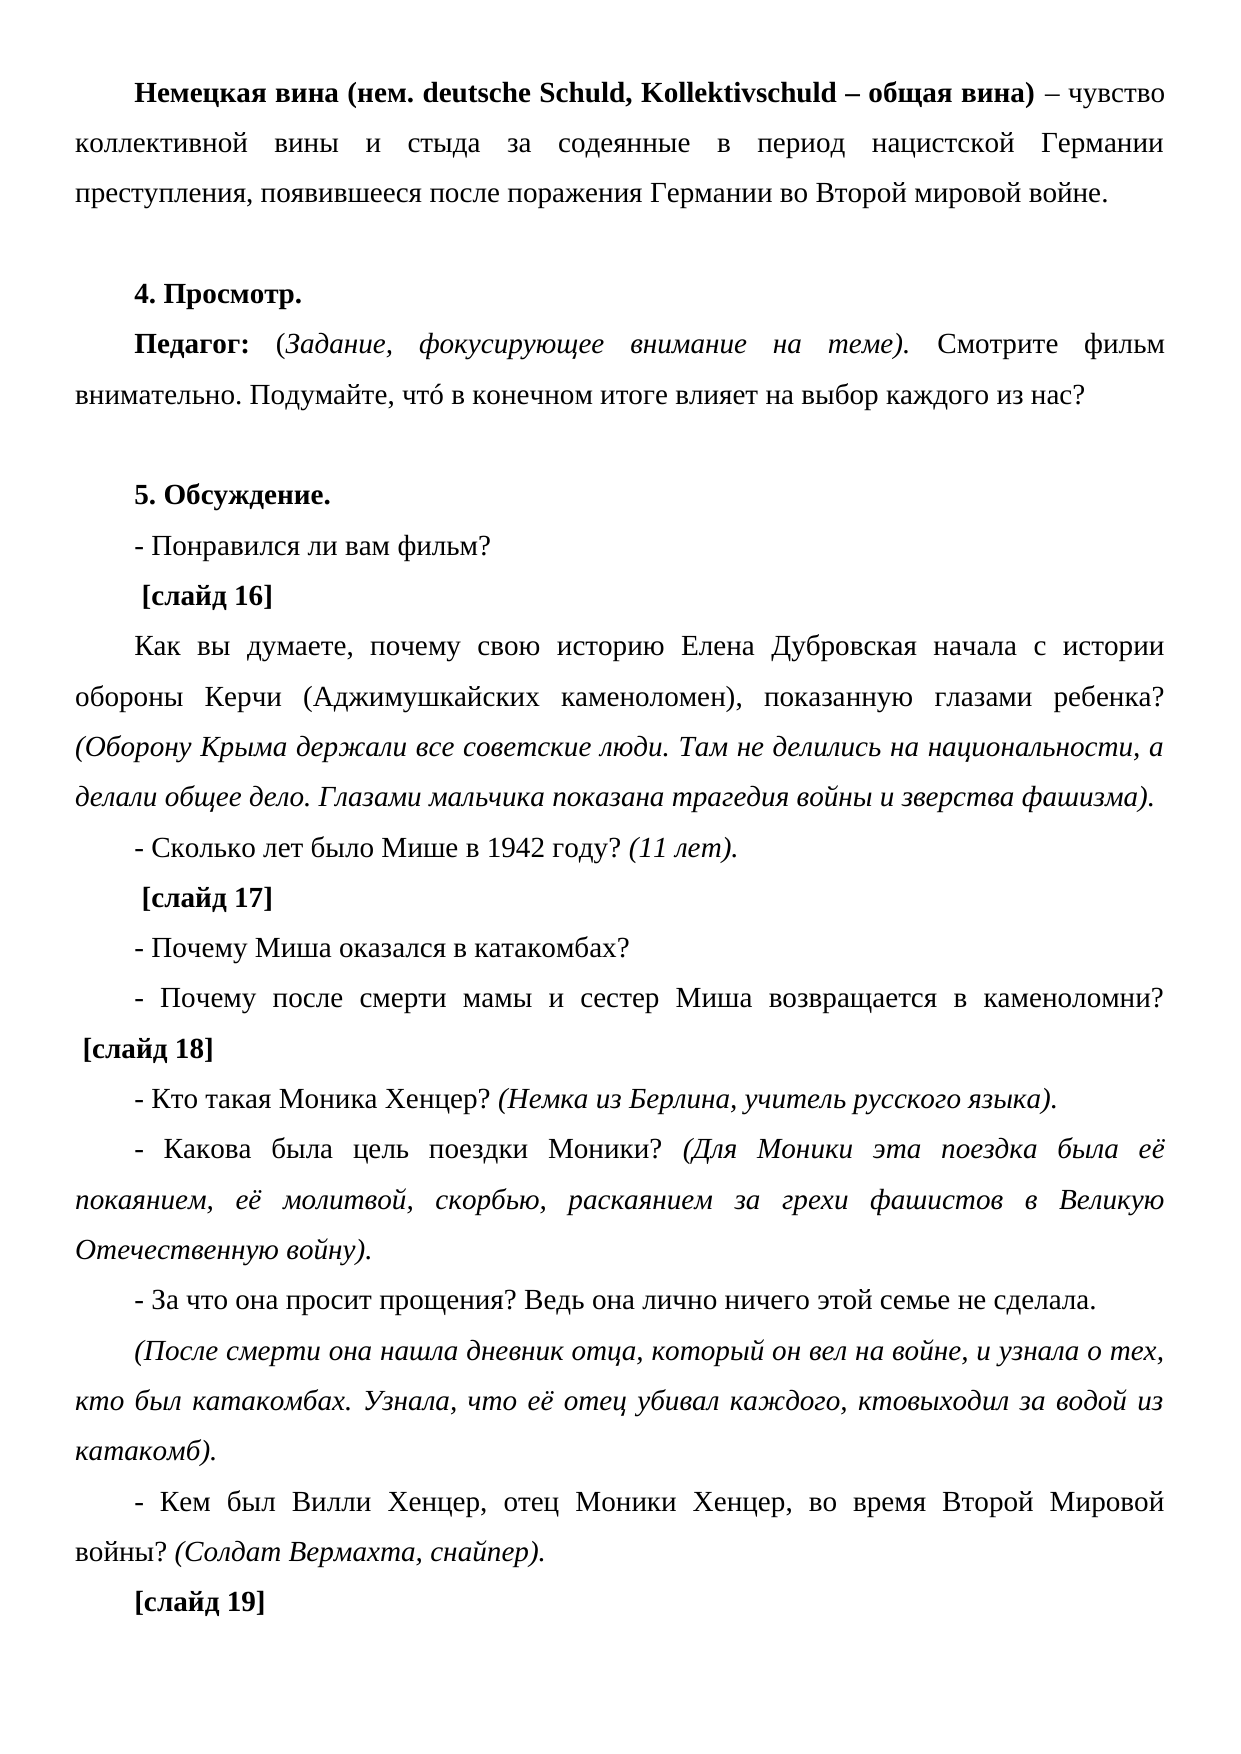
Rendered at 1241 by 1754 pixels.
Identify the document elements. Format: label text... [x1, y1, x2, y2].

text - За что она просит прощения? Ведь она лично ничего этой семье не сделала. [75, 1282, 1165, 1316]
text - Понравился ли вам фильм? [75, 528, 1165, 561]
text 5. Обсуждение. [75, 477, 1165, 511]
text (После смерти она нашла дневник отца, который он вел на войне, и узнала о тех, кто был катакомбах. Узнала, что её отец убивал каждого, ктовыходил за водой из катакомб). [75, 1333, 1165, 1467]
text 4. Просмотр. [75, 276, 1165, 310]
text - Кем был Вилли Хенцер, отец Моники Хенцер, во время Второй Мировой войны? (Солдат Вермахта, снайпер). [75, 1484, 1165, 1568]
text Немецкая вина (нем. deutsche Schuld, Kollektivschuld – общая вина) – чувство коллективной вины и стыда за содеянные в период нацистской Германии преступления, появившееся после поражения Германии во Второй мировой войне. [75, 75, 1165, 209]
text [слайд 17] [75, 880, 1165, 913]
text - Сколько лет было Мише в 1942 году? (11 лет). [75, 830, 1165, 863]
text - Какова была цель поездки Моники? (Для Моники эта поездка была её покаянием, её молитвой, скорбью, раскаянием за грехи фашистов в Великую Отечественную войну). [75, 1132, 1165, 1266]
text Как вы думаете, почему свою историю Елена Дубровская начала с истории обороны Керчи (Аджимушкайских каменоломен), показанную глазами ребенка? (Оборону Крыма держали все советские люди. Там не делились на национальности, а делали общее дело. Глазами мальчика показана трагедия войны и зверства фашизма). [75, 628, 1165, 813]
text [слайд 16] [75, 578, 1165, 612]
text [слайд 19] [75, 1584, 1165, 1618]
text Педагог: (Задание, фокусирующее внимание на теме). Смотрите фильм внимательно. Подумайте, чтó в конечном итоге влияет на выбор каждого из нас? [75, 327, 1165, 410]
text - Почему после смерти мамы и сестер Миша возвращается в каменоломни? [слайд 18] [75, 981, 1165, 1064]
text - Почему Миша оказался в катакомбах? [75, 930, 1165, 964]
text - Кто такая Моника Хенцер? (Немка из Берлина, учитель русского языка). [75, 1081, 1165, 1115]
